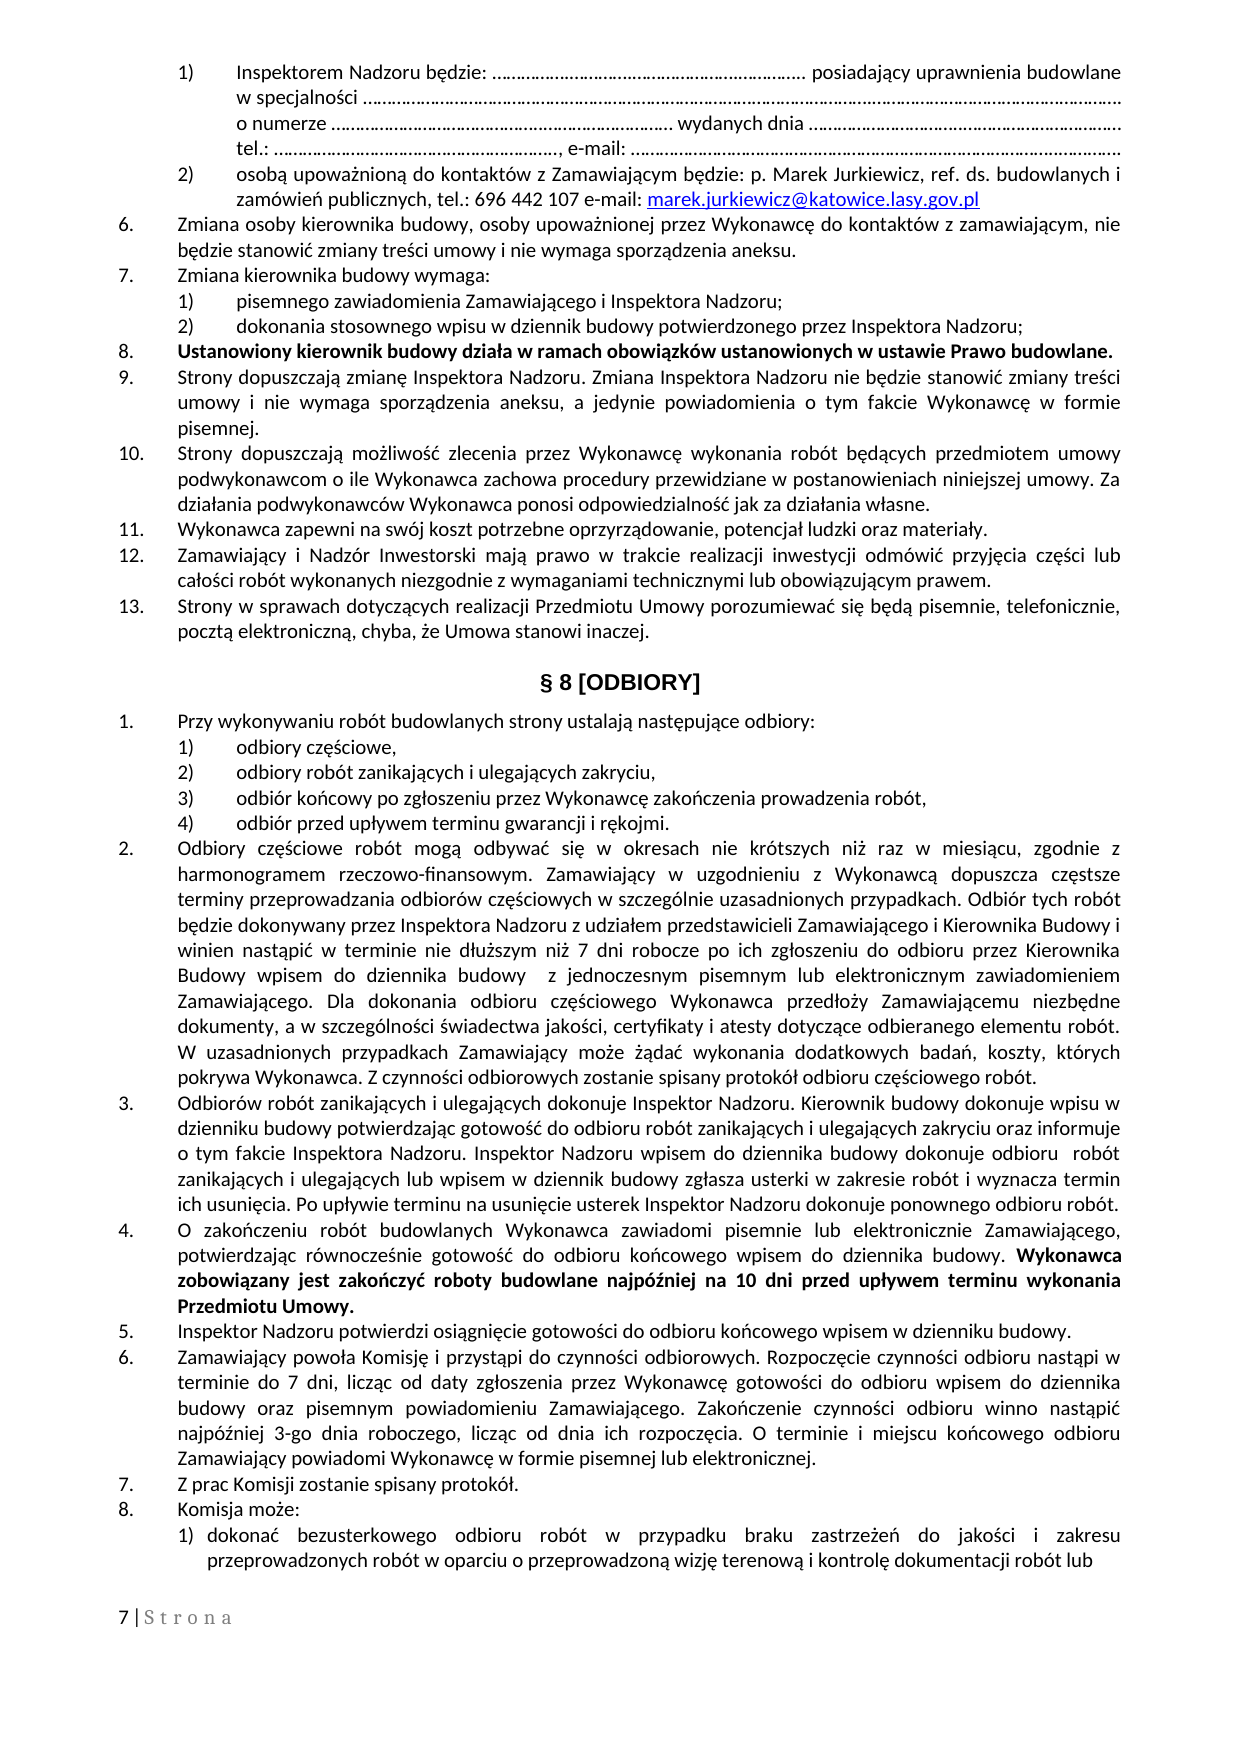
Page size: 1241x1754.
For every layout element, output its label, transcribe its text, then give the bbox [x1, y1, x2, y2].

text Strony dopuszczają zmianę Inspektora Nadzoru. Zmiana Inspektora Nadzoru nie będzie stanowić zmiany treści umowy i nie wymaga sporządzenia aneksu, a jedynie powiadomienia o tym fakcie Wykonawcę w formie pisemnej. [118, 364, 1122, 440]
text Zamawiający powoła Komisję i przystąpi do czynności odbiorowych. Rozpoczęcie czynności odbioru nastąpi w terminie do 7 dni, licząc od daty zgłoszenia przez Wykonawcę gotowości do odbioru wpisem do dziennika budowy oraz pisemnym powiadomieniu Zamawiającego. Zakończenie czynności odbioru winno nastąpić najpóźniej 3-go dnia roboczego, licząc od dnia ich rozpoczęcia. O terminie i miejscu końcowego odbioru Zamawiający powiadomi Wykonawcę w formie pisemnej lub elektronicznej. [118, 1344, 1122, 1471]
text Odbiory częściowe robót mogą odbywać się w okresach nie krótszych niż raz w miesiącu, zgodnie z harmonogramem rzeczowo-finansowym. Zamawiający w uzgodnieniu z Wykonawcą dopuszcza częstsze terminy przeprowadzania odbiorów częściowych w szczególnie uzasadnionych przypadkach. Odbiór tych robót będzie dokonywany przez Inspektora Nadzoru z udziałem przedstawicieli Zamawiającego i Kierownika Budowy i winien nastąpić w terminie nie dłuższym niż 7 dni robocze po ich zgłoszeniu do odbioru przez Kierownika Budowy wpisem do dziennika budowy z jednoczesnym pisemnym lub elektronicznym zawiadomieniem Zamawiającego. Dla dokonania odbioru częściowego Wykonawca przedłoży Zamawiającemu niezbędne dokumenty, a w szczególności świadectwa jakości, certyfikaty i atesty dotyczące odbieranego elementu robót. W uzasadnionych przypadkach Zamawiający może żądać wykonania dodatkowych badań, koszty, których pokrywa Wykonawca. Z czynności odbiorowych zostanie spisany protokół odbioru częściowego robót. [118, 836, 1122, 1090]
text Zmiana kierownika budowy wymaga: [118, 262, 1122, 288]
list odbiory częściowe, [177, 734, 1122, 759]
list dokonania stosownego wpisu w dziennik budowy potwierdzonego przez Inspektora Nadzoru; [177, 313, 1122, 339]
list osobą upoważnioną do kontaktów z Zamawiającym będzie: p. Marek Jurkiewicz, ref. ds. budowlanych i zamówień publicznych, tel.: 696 442 107 e-mail: marek.jurkiewicz@katowice.lasy.gov.pl [177, 161, 1122, 212]
text Ustanowiony kierownik budowy działa w ramach obowiązków ustanowionych w ustawie Prawo budowlane. [118, 339, 1122, 364]
text odbiory robót zanikających i ulegających zakryciu, [177, 759, 1122, 785]
list dokonać bezusterkowego odbioru robót w przypadku braku zastrzeżeń do jakości i zakresu przeprowadzonych robót w oparciu o przeprowadzoną wizję terenową i kontrolę dokumentacji robót lub [177, 1522, 1122, 1573]
list pisemnego zawiadomienia Zamawiającego i Inspektora Nadzoru; [177, 288, 1122, 313]
text Komisja może: [118, 1496, 1122, 1522]
text Strony dopuszczają możliwość zlecenia przez Wykonawcę wykonania robót będących przedmiotem umowy podwykonawcom o ile Wykonawca zachowa procedury przewidziane w postanowieniach niniejszej umowy. Za działania podwykonawców Wykonawca ponosi odpowiedzialność jak za działania własne. [118, 440, 1122, 517]
text Odbiorów robót zanikających i ulegających dokonuje Inspektor Nadzoru. Kierownik budowy dokonuje wpisu w dzienniku budowy potwierdzając gotowość do odbioru robót zanikających i ulegających zakryciu oraz informuje o tym fakcie Inspektora Nadzoru. Inspektor Nadzoru wpisem do dziennika budowy dokonuje odbioru robót zanikających i ulegających lub wpisem w dziennik budowy zgłasza usterki w zakresie robót i wyznacza termin ich usunięcia. Po upływie terminu na usunięcie usterek Inspektor Nadzoru dokonuje ponownego odbioru robót. [118, 1090, 1122, 1217]
text Strony w sprawach dotyczących realizacji Przedmiotu Umowy porozumiewać się będą pisemnie, telefonicznie, pocztą elektroniczną, chyba, że Umowa stanowi inaczej. [118, 593, 1122, 644]
list Inspektorem Nadzoru będzie: …………….………….………………….………….. posiadający uprawnienia budowlane w specjalności …………………………………………………………………………………………….……………………………………………. o numerze ……………………………………..……………………… wydanych dnia …………………………..…………………………… tel.: ………………………………………………….., e-mail: ……………………………………………………………………………..…………. [177, 59, 1122, 161]
text odbiór końcowy po zgłoszeniu przez Wykonawcę zakończenia prowadzenia robót, [177, 785, 1122, 810]
text O zakończeniu robót budowlanych Wykonawca zawiadomi pisemnie lub elektronicznie Zamawiającego, potwierdzając równocześnie gotowość do odbioru końcowego wpisem do dziennika budowy. Wykonawca zobowiązany jest zakończyć roboty budowlane najpóźniej na 10 dni przed upływem terminu wykonania Przedmiotu Umowy. [118, 1217, 1122, 1318]
text Zmiana osoby kierownika budowy, osoby upoważnionej przez Wykonawcę do kontaktów z zamawiającym, nie będzie stanowić zmiany treści umowy i nie wymaga sporządzenia aneksu. [118, 212, 1122, 262]
text Inspektor Nadzoru potwierdzi osiągnięcie gotowości do odbioru końcowego wpisem w dzienniku budowy. [118, 1318, 1122, 1344]
list Przy wykonywaniu robót budowlanych strony ustalają następujące odbiory: [118, 708, 1122, 734]
text Wykonawca zapewni na swój koszt potrzebne oprzyrządowanie, potencjał ludzki oraz materiały. [118, 517, 1122, 542]
subtitle § 8 [ODBIORY] [118, 669, 1122, 695]
text Z prac Komisji zostanie spisany protokół. [118, 1471, 1122, 1496]
text odbiór przed upływem terminu gwarancji i rękojmi. [177, 810, 1122, 836]
text Zamawiający i Nadzór Inwestorski mają prawo w trakcie realizacji inwestycji odmówić przyjęcia części lub całości robót wykonanych niezgodnie z wymaganiami technicznymi lub obowiązującym prawem. [118, 542, 1122, 593]
